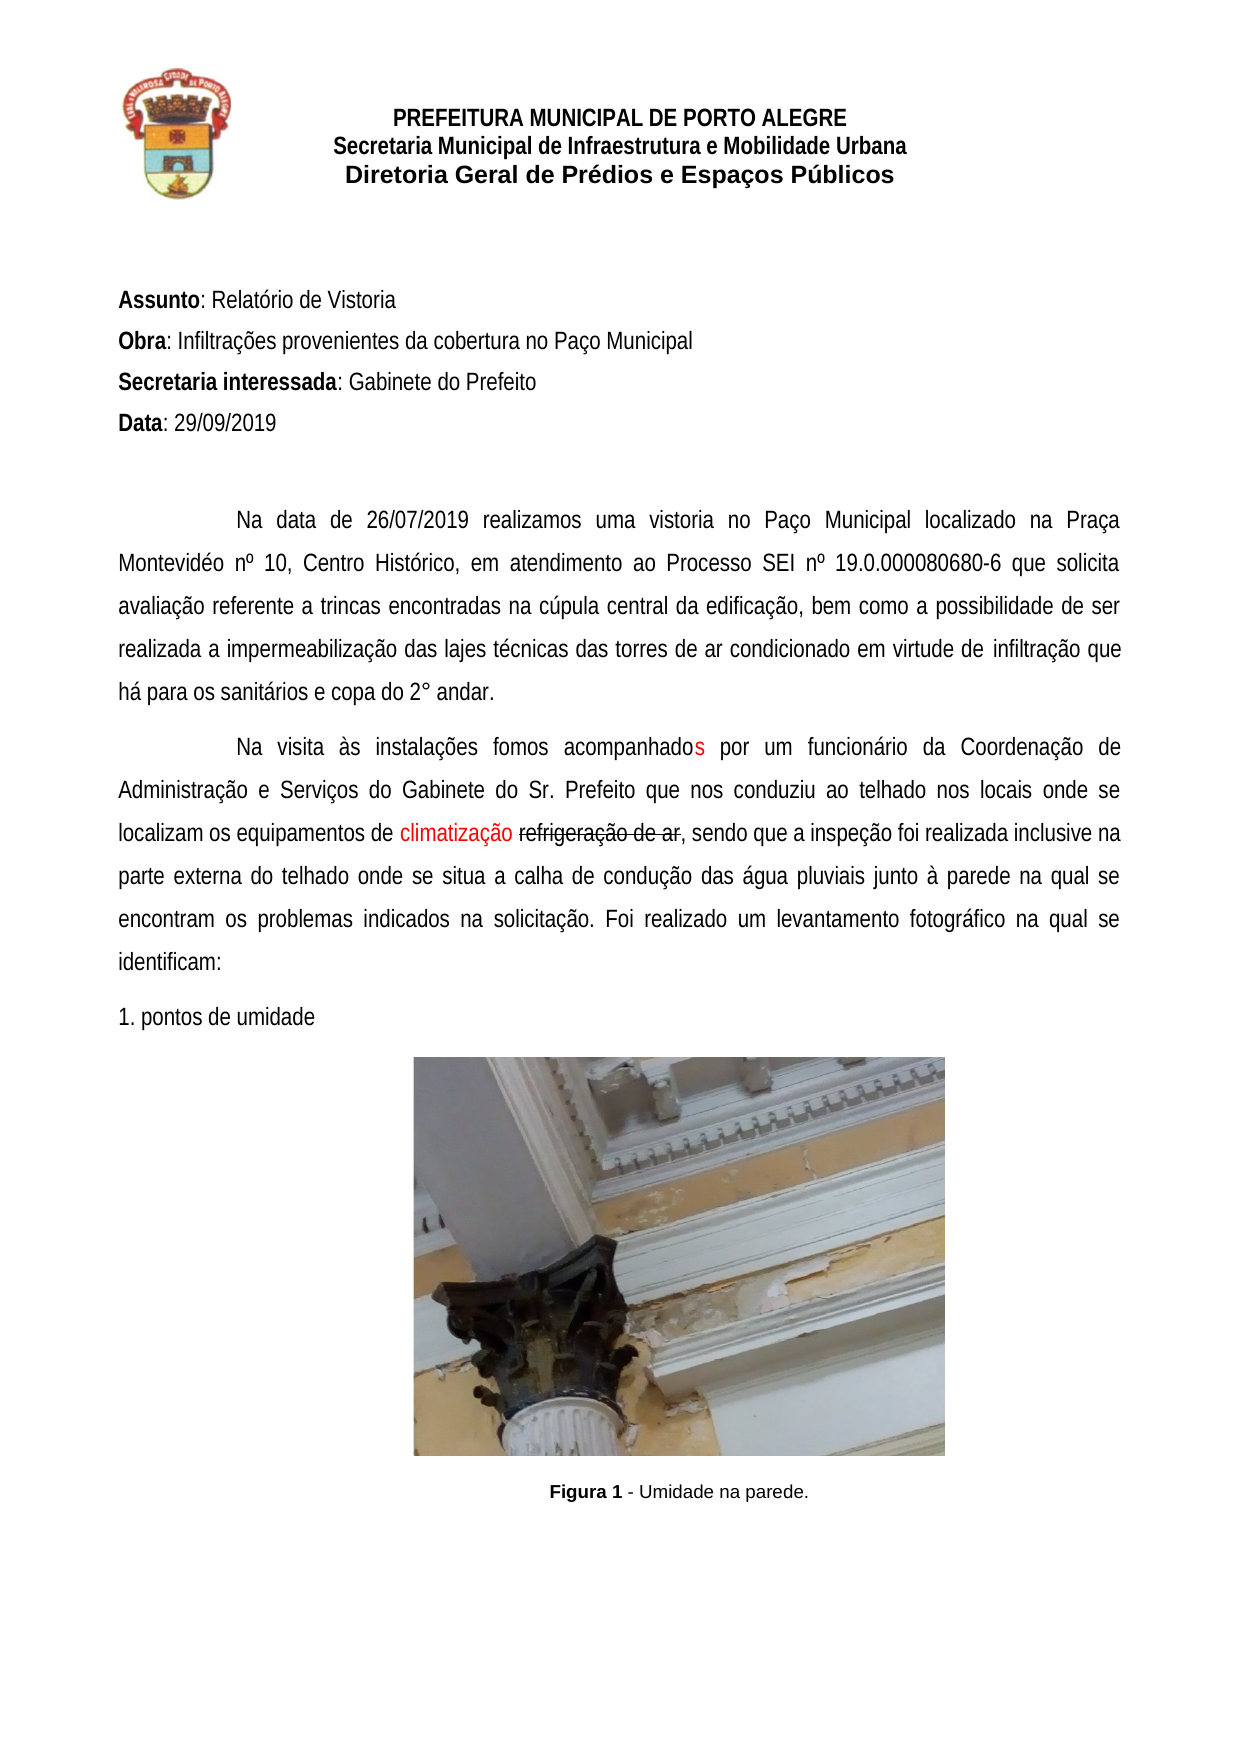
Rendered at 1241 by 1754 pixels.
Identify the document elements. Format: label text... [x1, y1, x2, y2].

text Data: 29/09/2019 [118, 408, 1122, 437]
text Na data de 26/07/2019 realizamos uma vistoria no Paço Municipal localizado na Praça Montevidéo nº 10, Centro Histórico, em atendimento ao Processo SEI nº 19.0.000080680-6 que solicita avaliação referente a trincas encontradas na cúpula central da edificação, bem como a possibilidade de ser realizada a impermeabilização das lajes técnicas das torres de ar condicionado em virtude de infiltração que há para os sanitários e copa do 2° andar. [118, 505, 1122, 705]
picture [121, 68, 232, 200]
text Na visita às instalações fomos acompanhados por um funcionário da Coordenação de Administração e Serviços do Gabinete do Sr. Prefeito que nos conduziu ao telhado nos locais onde se localizam os equipamentos de climatização refrigeração de ar, sendo que a inspeção foi realizada inclusive na parte externa do telhado onde se situa a calha de condução das água pluviais junto à parede na qual se encontram os problemas indicados na solicitação. Foi realizado um levantamento fotográfico na qual se identificam: [118, 732, 1122, 975]
text Secretaria interessada: Gabinete do Prefeito [118, 367, 1122, 396]
text Assunto: Relatório de Vistoria [118, 285, 1122, 313]
text 1. pontos de umidade [118, 1002, 1122, 1031]
text Figura 1 - Umidade na parede. [118, 1481, 1122, 1503]
picture [413, 1057, 945, 1456]
text Obra: Infiltrações provenientes da cobertura no Paço Municipal [118, 326, 1122, 354]
